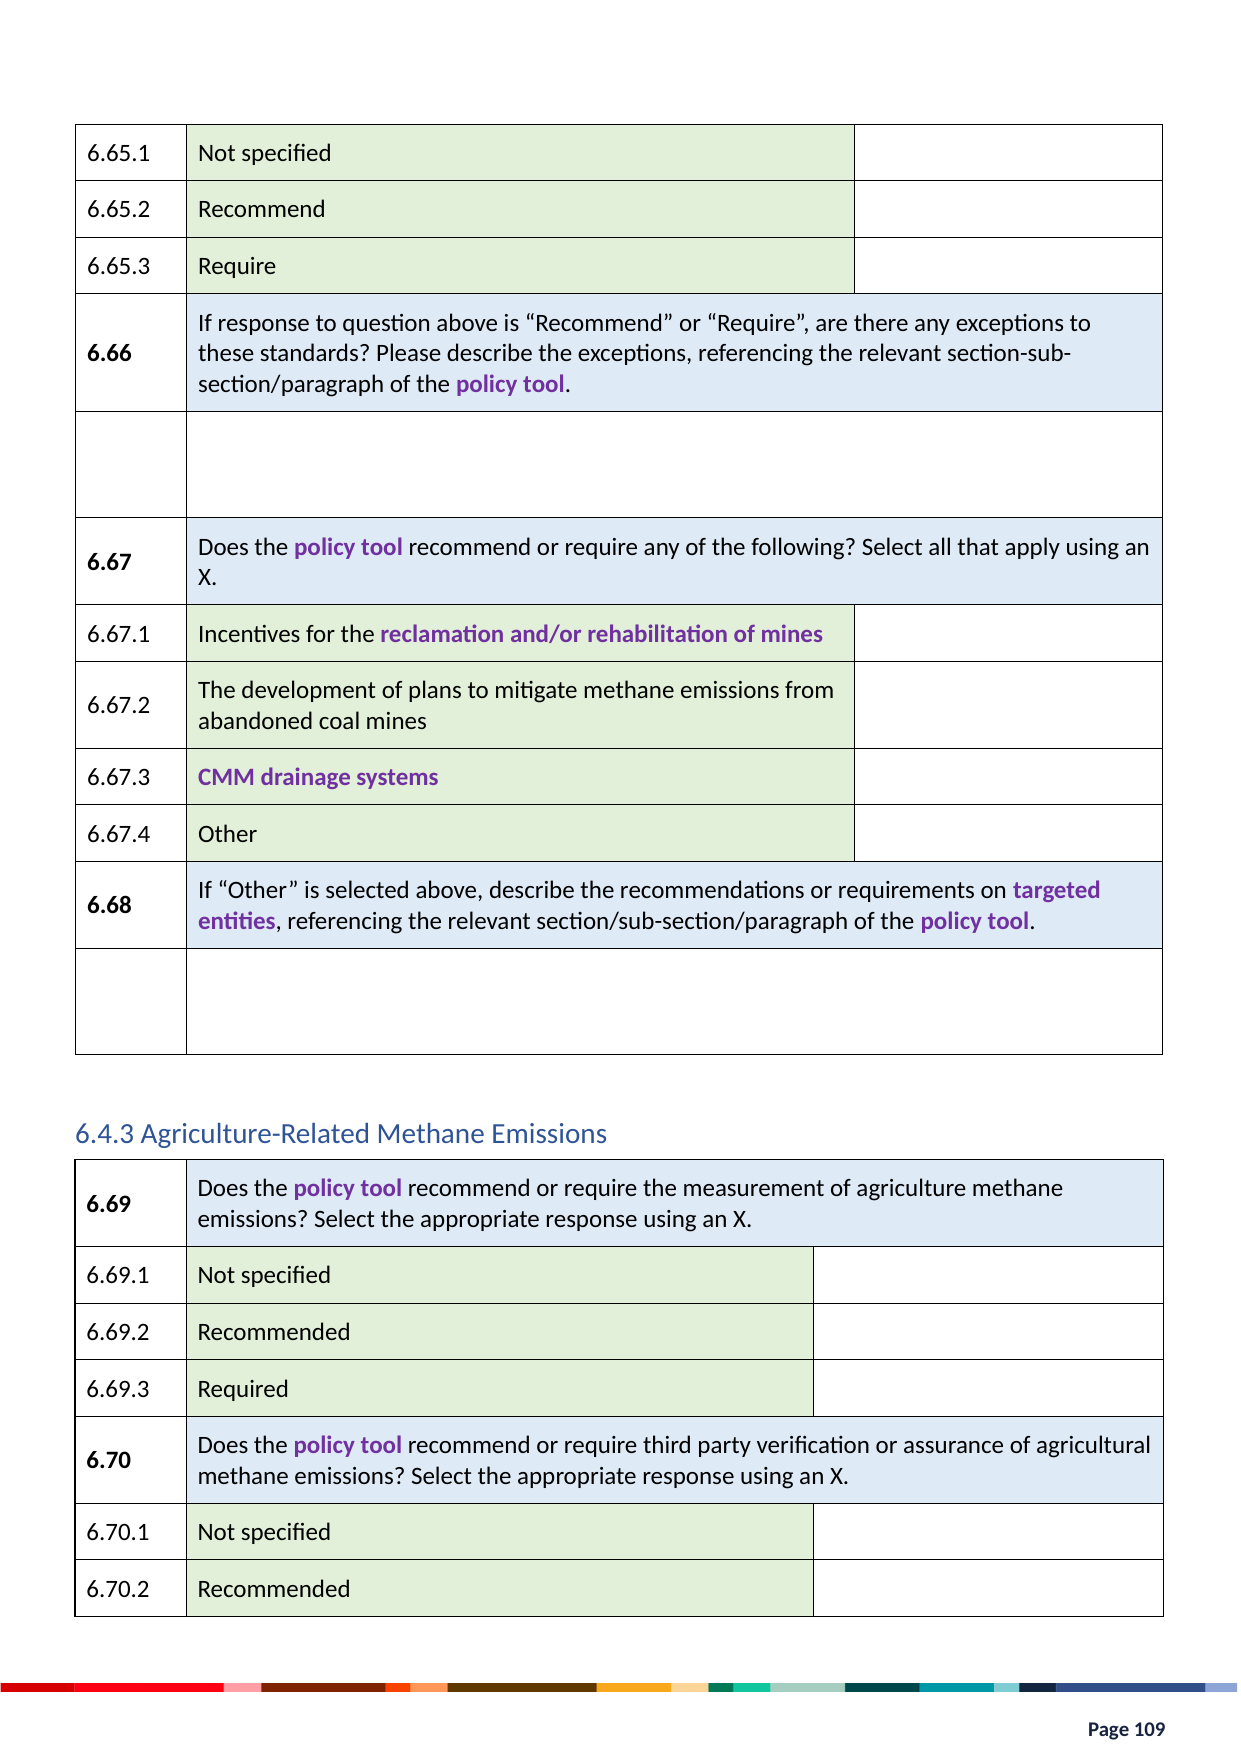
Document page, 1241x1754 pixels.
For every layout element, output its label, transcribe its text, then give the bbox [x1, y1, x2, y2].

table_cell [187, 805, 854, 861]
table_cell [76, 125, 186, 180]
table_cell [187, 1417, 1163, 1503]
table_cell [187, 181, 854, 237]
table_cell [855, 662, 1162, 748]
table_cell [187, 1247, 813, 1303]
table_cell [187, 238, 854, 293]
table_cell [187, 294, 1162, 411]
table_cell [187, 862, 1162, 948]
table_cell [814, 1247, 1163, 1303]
subtitle 6.4.3 Agriculture-Related Methane Emissions [75, 1115, 1165, 1151]
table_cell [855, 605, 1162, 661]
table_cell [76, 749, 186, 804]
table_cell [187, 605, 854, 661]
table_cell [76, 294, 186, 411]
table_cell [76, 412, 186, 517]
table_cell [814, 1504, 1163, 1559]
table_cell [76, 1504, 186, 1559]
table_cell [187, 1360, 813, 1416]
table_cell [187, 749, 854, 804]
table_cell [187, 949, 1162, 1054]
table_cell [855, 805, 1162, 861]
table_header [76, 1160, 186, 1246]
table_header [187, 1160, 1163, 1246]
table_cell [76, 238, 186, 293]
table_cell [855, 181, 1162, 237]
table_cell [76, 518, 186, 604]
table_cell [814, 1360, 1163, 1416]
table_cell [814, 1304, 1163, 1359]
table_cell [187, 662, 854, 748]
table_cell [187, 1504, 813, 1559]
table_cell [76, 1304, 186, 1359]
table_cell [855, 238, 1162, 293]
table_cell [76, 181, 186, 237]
picture [0, 1683, 1236, 1692]
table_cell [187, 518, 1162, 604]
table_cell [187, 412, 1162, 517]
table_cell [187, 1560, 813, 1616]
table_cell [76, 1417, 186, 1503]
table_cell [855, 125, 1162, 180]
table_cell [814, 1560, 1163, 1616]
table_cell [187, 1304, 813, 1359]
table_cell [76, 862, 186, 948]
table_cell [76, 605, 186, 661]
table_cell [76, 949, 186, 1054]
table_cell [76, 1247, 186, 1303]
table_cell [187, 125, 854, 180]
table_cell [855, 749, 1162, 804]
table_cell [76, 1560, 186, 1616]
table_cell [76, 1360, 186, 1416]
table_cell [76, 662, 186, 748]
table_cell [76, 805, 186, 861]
